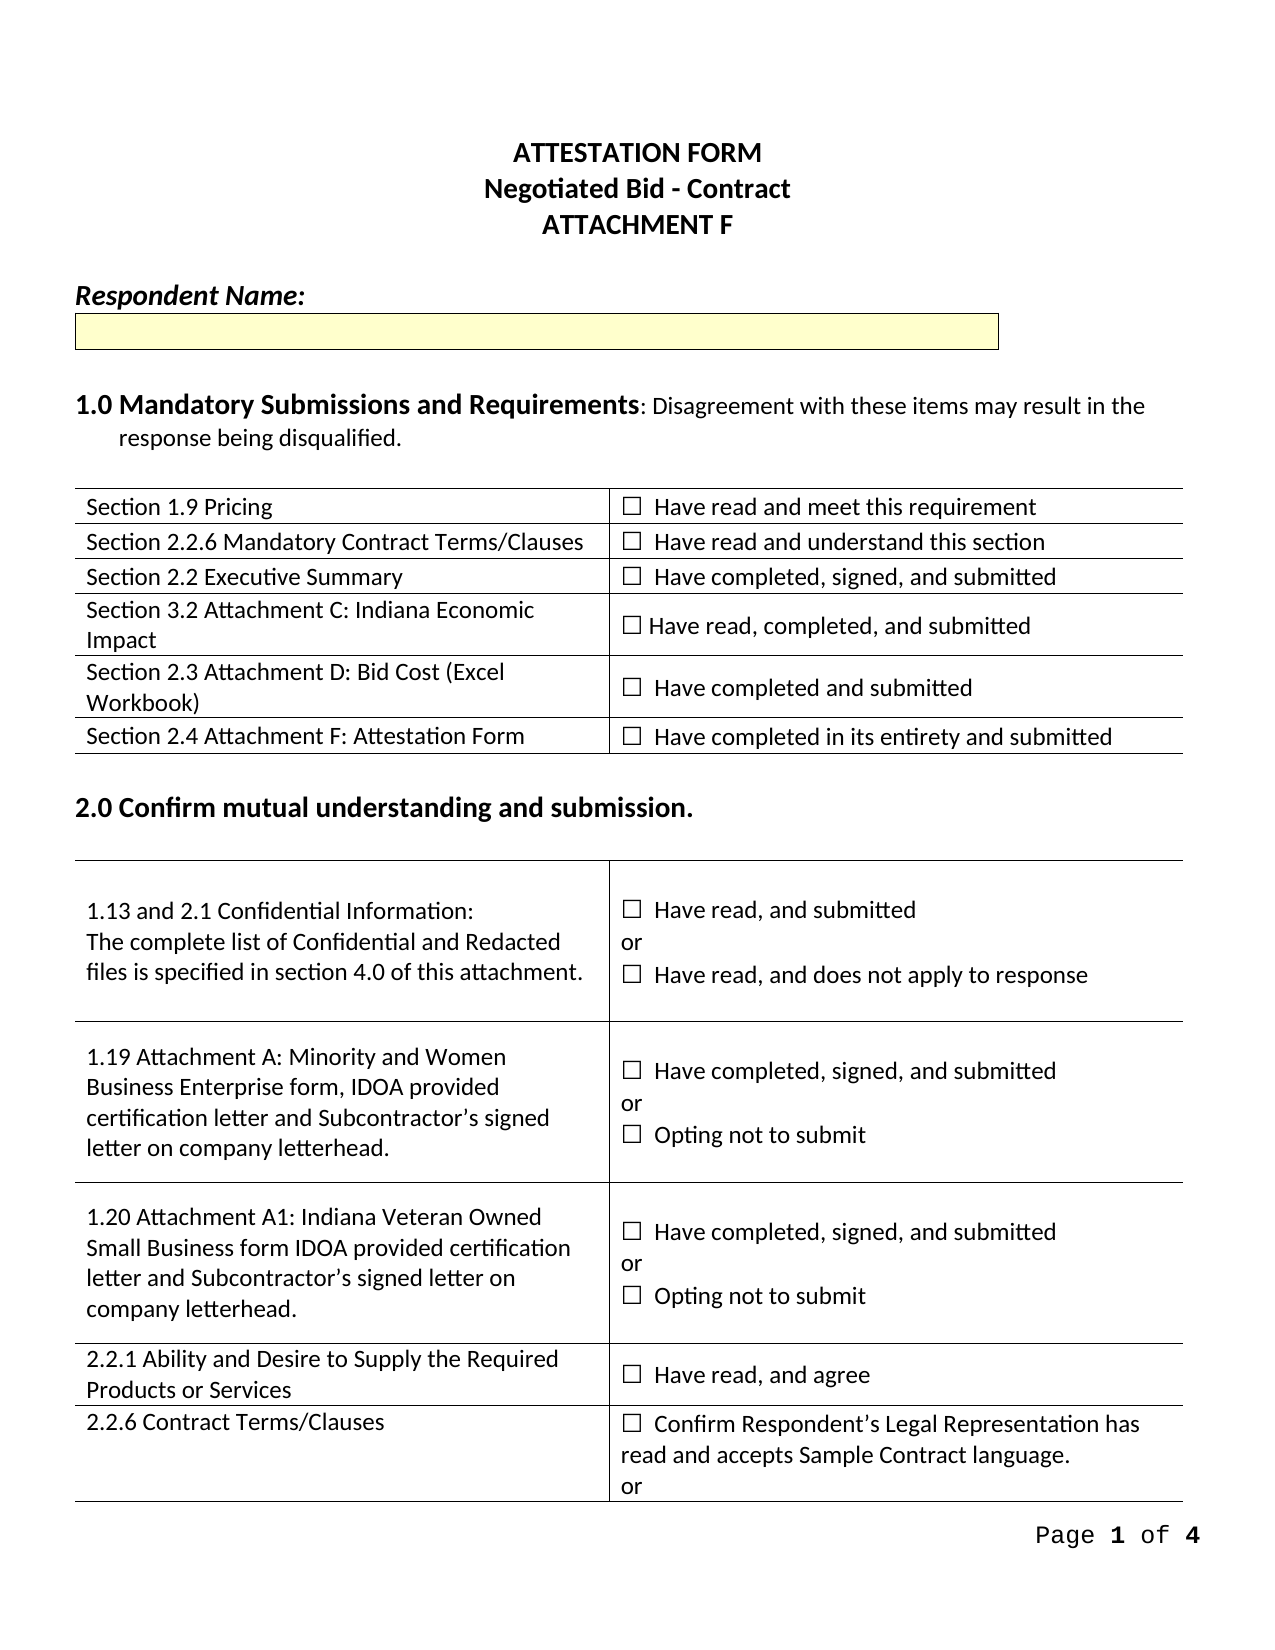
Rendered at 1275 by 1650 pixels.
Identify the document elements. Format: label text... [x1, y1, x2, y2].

text ATTACHMENT F [75, 206, 1200, 241]
text Respondent Name: [75, 277, 1200, 313]
table_header Section 1.9 Pricing [75, 489, 609, 523]
table_cell Have completed, signed, and submitted [610, 559, 1182, 593]
table_cell Have completed, signed, and submitted or Opting not to submit [610, 1022, 1182, 1182]
list Confirm mutual understanding and submission. [75, 789, 1200, 825]
table_cell Have completed, signed, and submitted or Opting not to submit [610, 1183, 1182, 1342]
list Mandatory Submissions and Requirements: Disagreement with these items may result in the response being disqualified. [75, 386, 1200, 452]
table_cell 1.20 Attachment A1: Indiana Veteran Owned Small Business form IDOA provided certification letter and Subcontractor’s signed letter on company letterhead. [75, 1183, 609, 1342]
table_cell Have completed and submitted [610, 656, 1182, 717]
table_header Have read and meet this requirement [610, 489, 1182, 523]
text ATTESTATION FORM [75, 134, 1200, 170]
table_cell Section 2.2.6 Mandatory Contract Terms/Clauses [75, 524, 609, 558]
table_cell Section 2.2 Executive Summary [75, 559, 609, 593]
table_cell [75, 1406, 609, 1501]
table_cell Section 2.3 Attachment D: Bid Cost (Excel Workbook) [75, 656, 609, 717]
table_cell Have completed in its entirety and submitted [610, 718, 1182, 752]
table_header [76, 314, 998, 349]
table_cell Section 2.4 Attachment F: Attestation Form [75, 718, 609, 752]
table_header Have read, and submitted or Have read, and does not apply to response [610, 861, 1182, 1021]
table_cell Have read, and agree [610, 1344, 1182, 1404]
table_cell Have read and understand this section [610, 524, 1182, 558]
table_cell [610, 1406, 1182, 1501]
table_cell Section 3.2 Attachment C: Indiana Economic Impact [75, 594, 609, 655]
text Negotiated Bid - Contract [75, 170, 1200, 206]
table_cell Have read, completed, and submitted [610, 594, 1182, 655]
table_cell 2.2.1 Ability and Desire to Supply the Required Products or Services [75, 1344, 609, 1404]
table_cell 1.19 Attachment A: Minority and Women Business Enterprise form, IDOA provided certification letter and Subcontractor’s signed letter on company letterhead. [75, 1022, 609, 1182]
table_header 1.13 and 2.1 Confidential Information: The complete list of Confidential and Redacted files is specified in section 4.0 of this attachment. [75, 861, 609, 1021]
